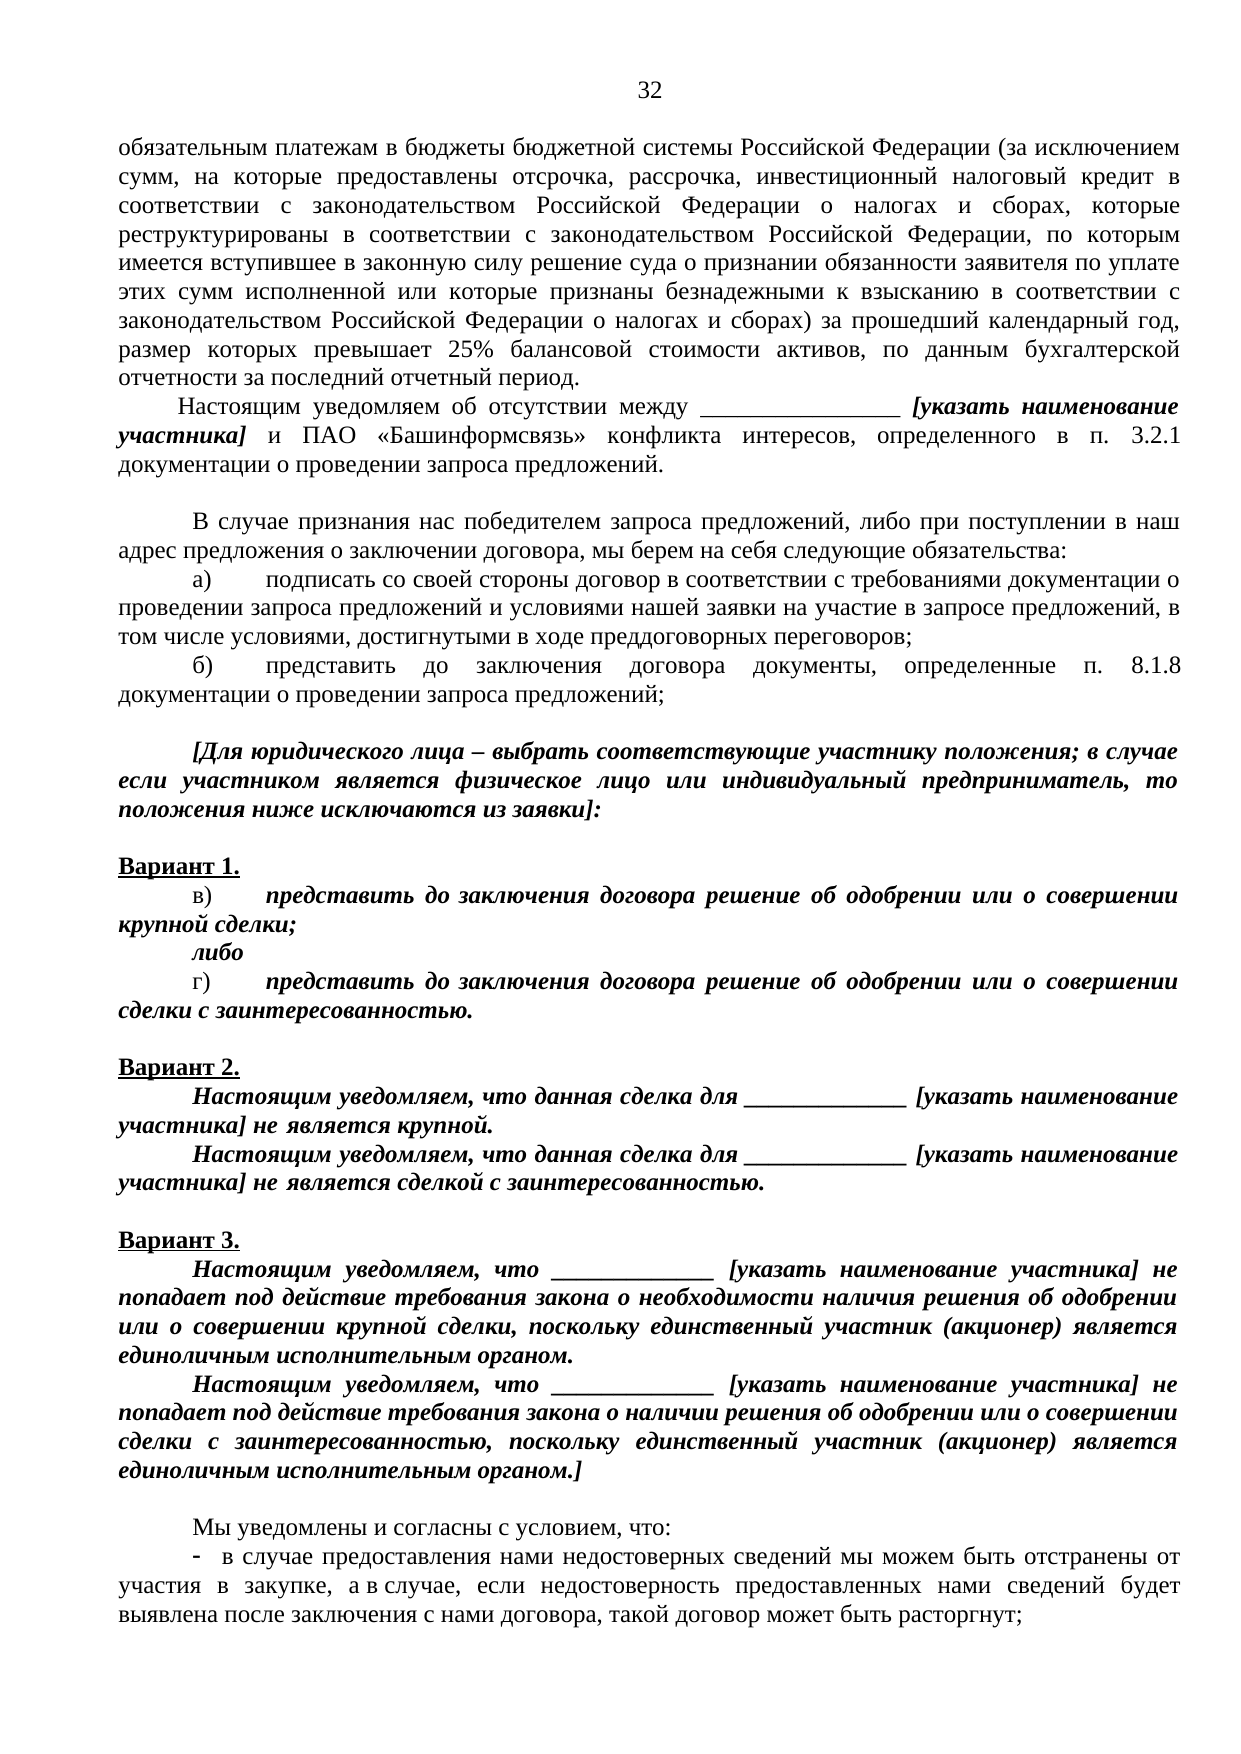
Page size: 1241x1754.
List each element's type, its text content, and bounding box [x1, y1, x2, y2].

list представить до заключения договора решение об одобрении или о совершении крупной сделки; [118, 880, 1181, 937]
text Мы уведомлены и согласны с условием, что: [118, 1512, 1181, 1541]
text Вариант 1. [118, 851, 1181, 880]
text Вариант 3. [118, 1225, 1181, 1254]
text [Для юридического лица – выбрать соответствующие участнику положения; в случае если участником является физическое лицо или индивидуальный предприниматель, то положения ниже исключаются из заявки]: [118, 736, 1181, 822]
text Настоящим уведомляем, что данная сделка для _____________ [указать наименование участника] не является сделкой с заинтересованностью. [118, 1139, 1181, 1196]
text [118, 132, 1181, 391]
text Настоящим уведомляем об отсутствии между ________________ [указать наименование участника] и ПАО «Башинформсвязь» конфликта интересов, определенного в п. 3.2.1 документации о проведении запроса предложений. [118, 391, 1181, 477]
text Настоящим уведомляем, что данная сделка для _____________ [указать наименование участника] не является крупной. [118, 1081, 1181, 1139]
text Настоящим уведомляем, что _____________ [указать наименование участника] не попадает под действие требования закона о необходимости наличия решения об одобрении или о совершении крупной сделки, поскольку единственный участник (акционер) является единоличным исполнительным органом. [118, 1254, 1181, 1369]
text Настоящим уведомляем, что _____________ [указать наименование участника] не попадает под действие требования закона о наличии решения об одобрении или о совершении сделки с заинтересованностью, поскольку единственный участник (акционер) является единоличным исполнительным органом.] [118, 1369, 1181, 1484]
list представить до заключения договора решение об одобрении или о совершении сделки с заинтересованностью. [118, 966, 1181, 1024]
list в случае предоставления нами недостоверных сведений мы можем быть отстранены от участия в закупке, а в случае, если недостоверность предоставленных нами сведений будет выявлена после заключения с нами договора, такой договор может быть расторгнут; [118, 1541, 1181, 1627]
text либо [118, 937, 1181, 966]
text В случае признания нас победителем запроса предложений, либо при поступлении в наш адрес предложения о заключении договора, мы берем на себя следующие обязательства: [118, 506, 1181, 564]
list подписать со своей стороны договор в соответствии с требованиями документации о проведении запроса предложений и условиями нашей заявки на участие в запросе предложений, в том числе условиями, достигнутыми в ходе преддоговорных переговоров; [118, 564, 1181, 650]
text Вариант 2. [118, 1052, 1181, 1081]
list представить до заключения договора документы, определенные п. 8.1.8 документации о проведении запроса предложений; [118, 650, 1181, 707]
